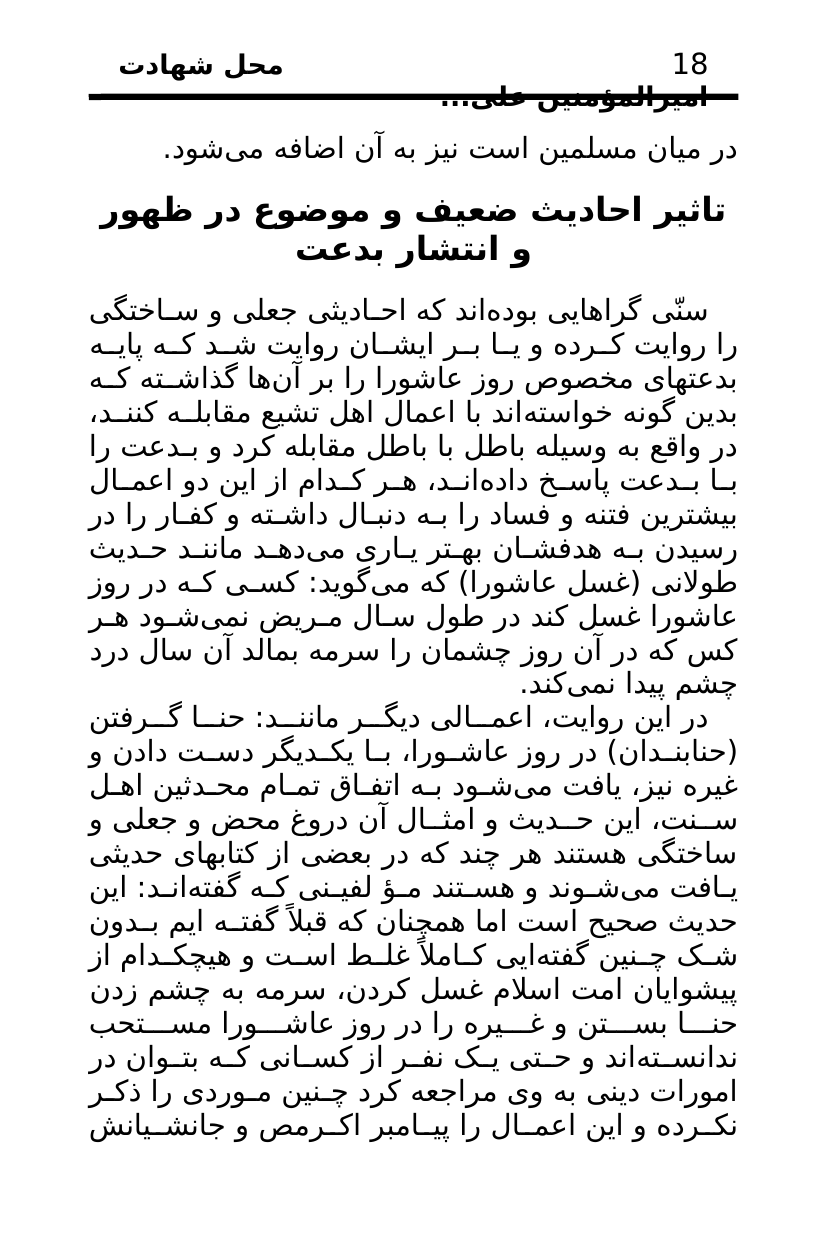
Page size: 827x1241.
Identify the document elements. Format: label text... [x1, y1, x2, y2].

text تاثیر احادیث ضعیف و موضوع در ظهور و انتشار بدعت [89, 191, 738, 268]
text سنّی گراهایی بوده‌اند که احادیثی جعلی و ساختگی را روایت کرده و یا بر ایشان روایت شد که پایه بدعتهای مخصوص روز عاشورا را بر آن‌ها گذاشته که بدین گونه خواسته‌اند با اعمال اهل تشیع مقابله کنند، در واقع به وسیله باطل با باطل مقابله کرد و بدعت را با بدعت پاسخ داده‌اند، هر کدام از این دو اعمال بیشترین فتنه و فساد را به دنبال داشته و کفار را در رسیدن به هدفشان بهتر یاری می‌دهد مانند حدیث طولانی (غسل عاشورا) که می‌گوید: کسی که در روز عاشورا غسل کند در طول سال مریض نمی‌شود هر کس که در آن روز چشمان را سرمه بمالد آن سال درد چشم پیدا نمی‌کند. [89, 293, 738, 701]
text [89, 701, 738, 1142]
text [89, 132, 738, 166]
